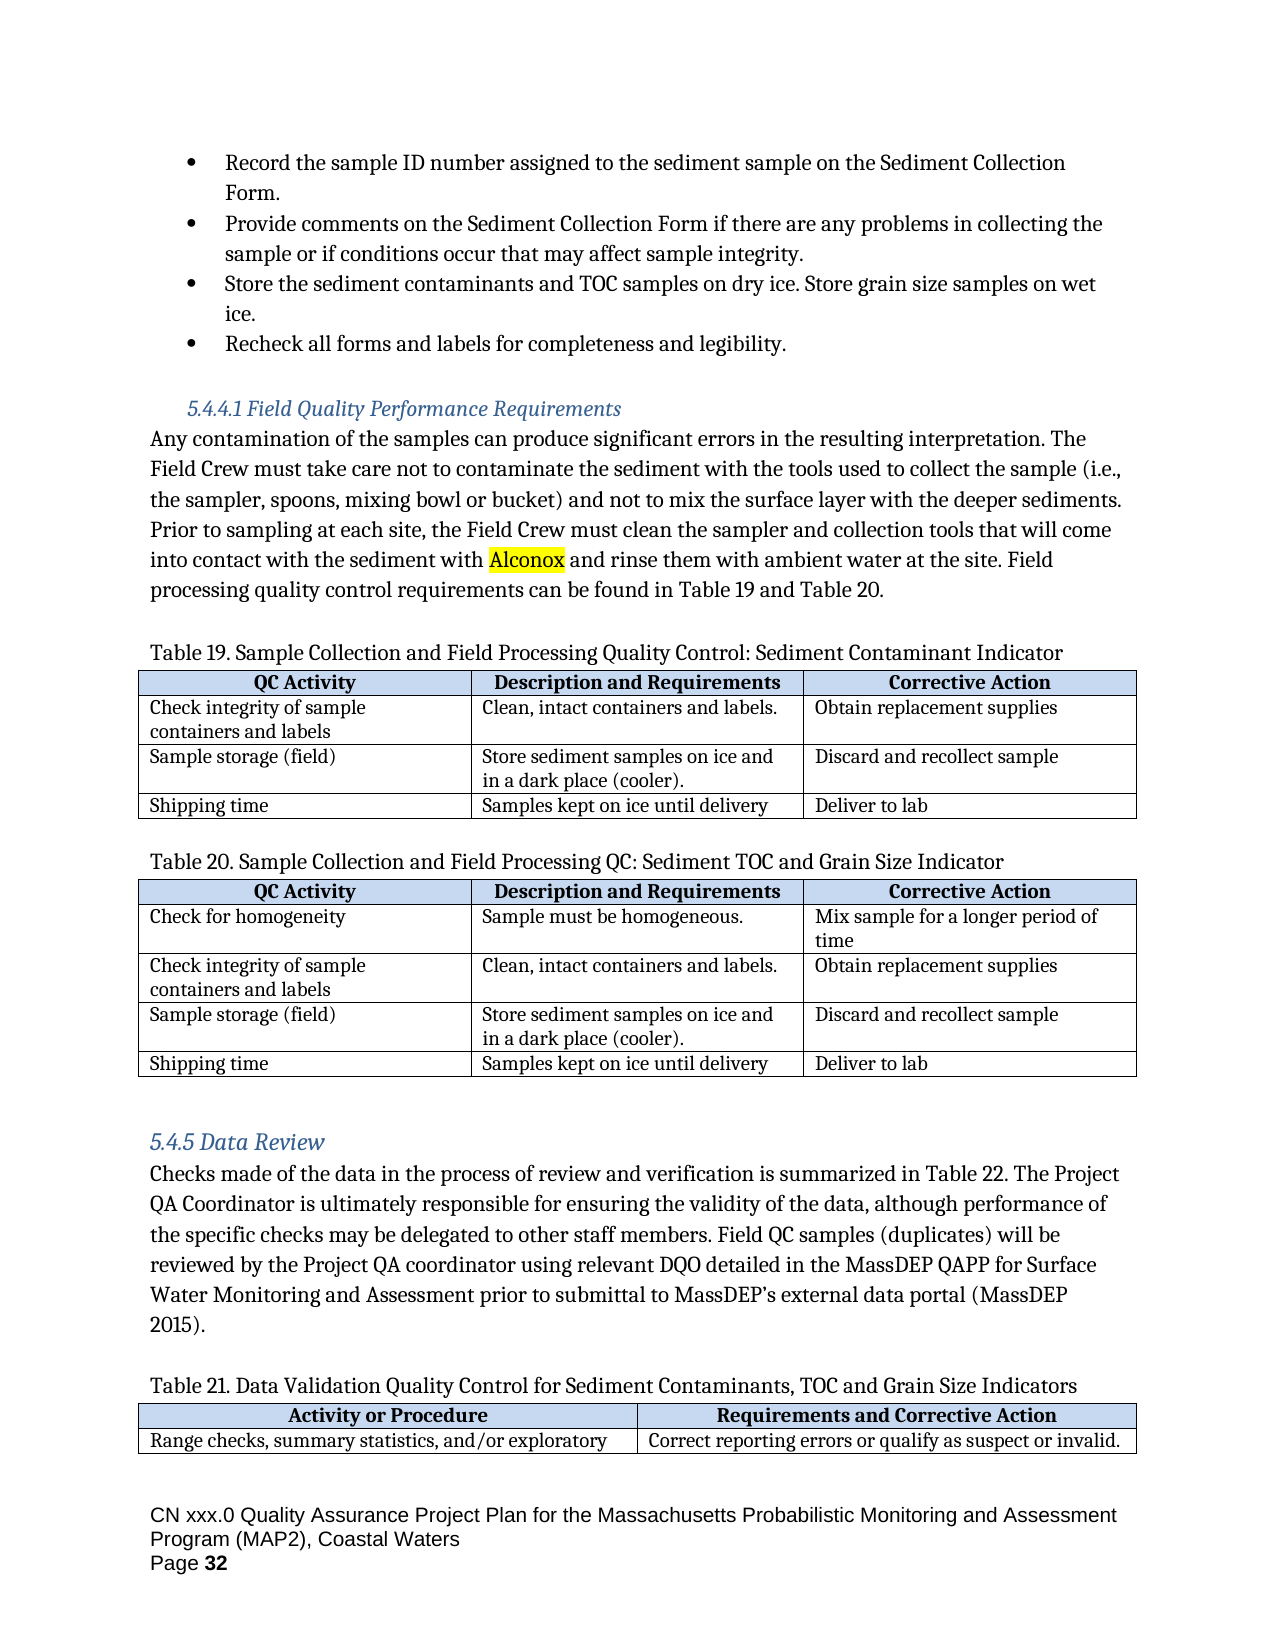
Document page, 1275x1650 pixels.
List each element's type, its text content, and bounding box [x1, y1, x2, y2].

table_cell Store sediment samples on ice and in a dark place (cooler). [472, 1003, 803, 1051]
table_header Corrective Action [804, 880, 1136, 904]
table_cell Store sediment samples on ice and in a dark place (cooler). [472, 745, 803, 793]
text Checks made of the data in the process of review and verification is summarized in Table 22. The Project QA Coordinator is ultimately responsible for ensuring the validity of the data, although performance of the specific checks may be delegated to other staff members. Field QC samples (duplicates) will be reviewed by the Project QA coordinator using relevant DQO detailed in the MassDEP QAPP for Surface Water Monitoring and Assessment prior to submittal to MassDEP’s external data portal (MassDEP 2015). [150, 1161, 1125, 1338]
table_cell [638, 1429, 1136, 1453]
table_cell Shipping time [139, 1052, 471, 1076]
table_cell Check integrity of sample containers and labels [139, 954, 471, 1002]
list Recheck all forms and labels for completeness and legibility. [187, 331, 1125, 358]
table_header Description and Requirements [472, 671, 803, 695]
list Provide comments on the Sediment Collection Form if there are any problems in collecting the sample or if conditions occur that may affect sample integrity. [187, 210, 1125, 267]
list Store the sediment contaminants and TOC samples on dry ice. Store grain size samples on wet ice. [187, 271, 1125, 327]
table_header Corrective Action [804, 671, 1136, 695]
table_header Description and Requirements [472, 880, 803, 904]
text Table 19. Sample Collection and Field Processing Quality Control: Sediment Contaminant Indicator [150, 639, 1125, 666]
table_cell Discard and recollect sample [804, 745, 1136, 793]
table_header Requirements and Corrective Action [638, 1404, 1136, 1428]
list Record the sample ID number assigned to the sediment sample on the Sediment Collection Form. [187, 150, 1125, 207]
table_cell Samples kept on ice until delivery [472, 1052, 803, 1076]
text Table 20. Sample Collection and Field Processing QC: Sediment TOC and Grain Size Indicator [150, 849, 1125, 875]
table_cell Mix sample for a longer period of time [804, 905, 1136, 953]
table_cell Deliver to lab [804, 794, 1136, 818]
table_cell Obtain replacement supplies [804, 954, 1136, 1002]
table_header QC Activity [139, 880, 471, 904]
text Table 21. Data Validation Quality Control for Sediment Contaminants, TOC and Grain Size Indicators [150, 1372, 1125, 1399]
table_header QC Activity [139, 671, 471, 695]
table_cell Check integrity of sample containers and labels [139, 696, 471, 744]
table_cell Sample storage (field) [139, 1003, 471, 1051]
subtitle 5.4.4.1 Field Quality Performance Requirements [187, 396, 1125, 422]
table_cell Check for homogeneity [139, 905, 471, 953]
table_cell Sample must be homogeneous. [472, 905, 803, 953]
table_cell Discard and recollect sample [804, 1003, 1136, 1051]
table_header Activity or Procedure [139, 1404, 637, 1428]
table_cell Obtain replacement supplies [804, 696, 1136, 744]
text Any contamination of the samples can produce significant errors in the resulting interpretation. The Field Crew must take care not to contaminate the sediment with the tools used to collect the sample (i.e., the sampler, spoons, mixing bowl or bucket) and not to mix the surface layer with the deeper sediments. Prior to sampling at each site, the Field Crew must clean the sampler and collection tools that will come into contact with the sediment with Alconox and rinse them with ambient water at the site. Field processing quality control requirements can be found in Table 19 and Table 20. [150, 426, 1125, 603]
table_cell Clean, intact containers and labels. [472, 954, 803, 1002]
table_cell Shipping time [139, 794, 471, 818]
table_cell Sample storage (field) [139, 745, 471, 793]
table_cell Deliver to lab [804, 1052, 1136, 1076]
subtitle 5.4.5 Data Review [150, 1128, 1125, 1157]
table_cell Samples kept on ice until delivery [472, 794, 803, 818]
table_cell Clean, intact containers and labels. [472, 696, 803, 744]
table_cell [139, 1429, 637, 1453]
